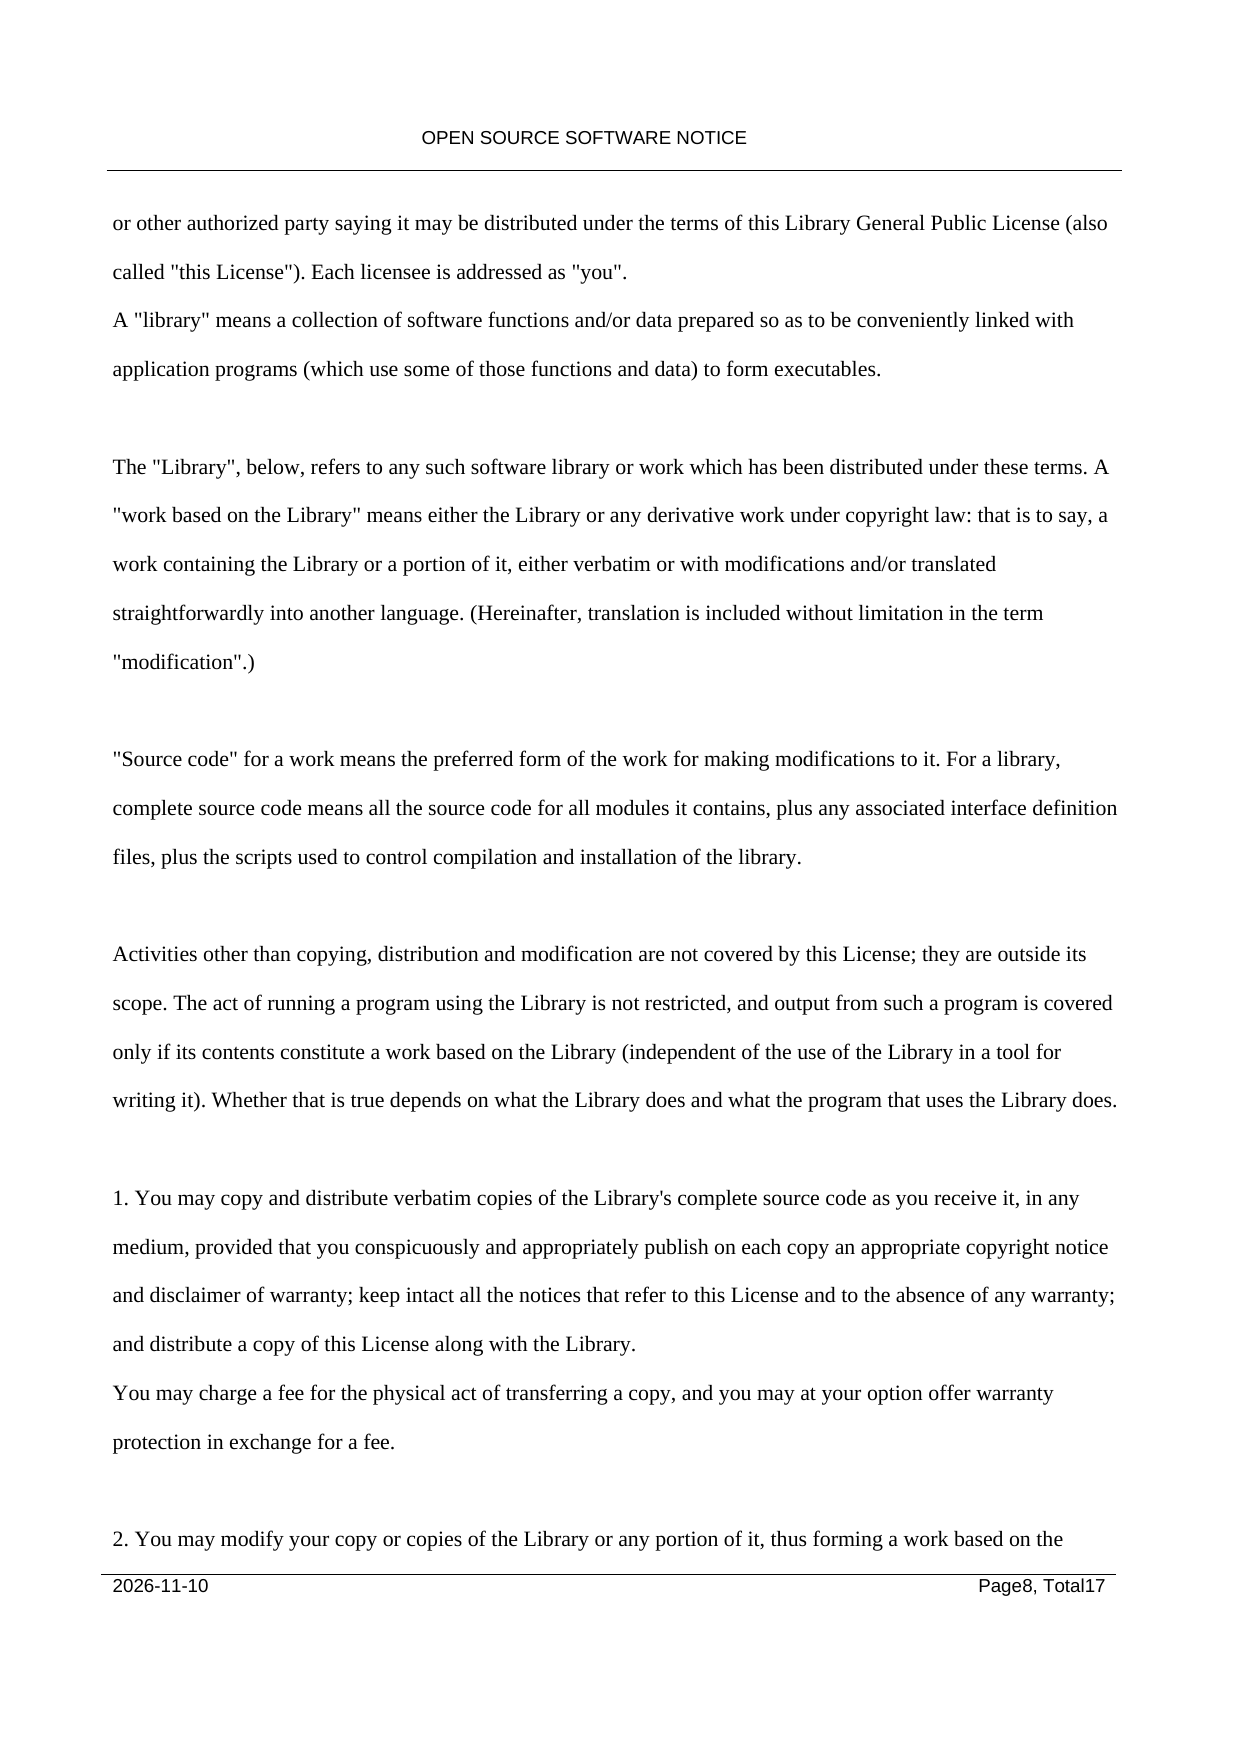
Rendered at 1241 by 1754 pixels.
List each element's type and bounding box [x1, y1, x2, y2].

text [112, 206, 1128, 1555]
